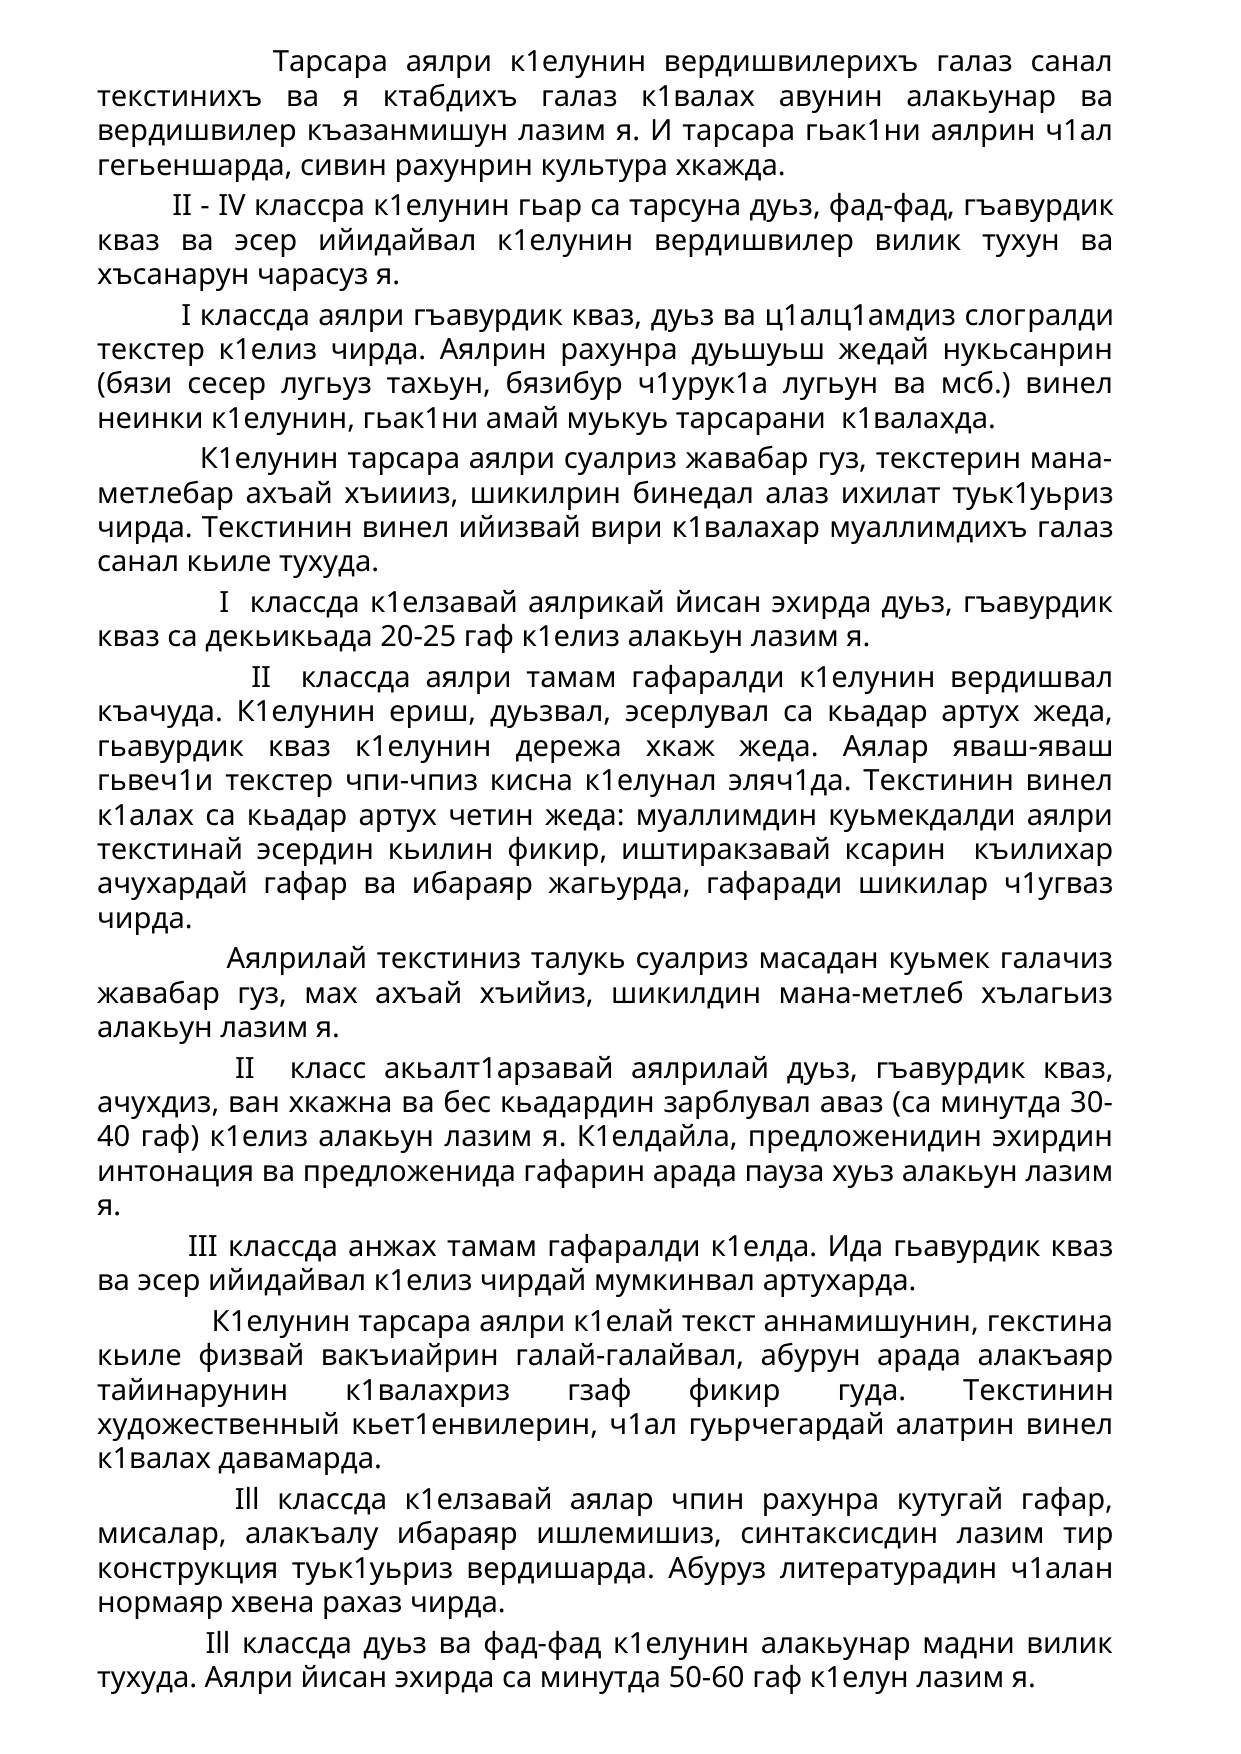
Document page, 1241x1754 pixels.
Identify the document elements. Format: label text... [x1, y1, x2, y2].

text Ill классда дуьз ва фад-фад к1елунин алакьунар мадни вилик тухуда. Аялри йисан эхирда са минутда 50-60 гаф к1елун лазим я. [97, 1626, 1114, 1694]
text Аялрилай текстиниз талукь суалриз масадан куьмек галачиз жавабар гуз, мах ахъай хъийиз, шикилдин мана-метлеб хълагьиз алакьун лазим я. [97, 941, 1114, 1044]
text I классда аялри гъавурдик кваз, дуьз ва ц1алц1амдиз слогралди текстер к1елиз чирда. Аялрин рахунра дуьшуьш жедай нукьсанрин (бязи сесер лугьуз тахьун, бязибур ч1урук1а лугьун ва мсб.) винел неинки к1елунин, гьак1ни амай муькуь тарсарани к1валахда. [97, 297, 1114, 435]
text Тарсара аялри к1елунин вердишвилерихъ галаз санал текстинихъ ва я ктабдихъ галаз к1валах авунин алакьунар ва вердишвилер къазанмишун лазим я. И тарсара гьак1ни аялрин ч1ал гегьеншарда, сивин рахунрин культура хкажда. [97, 44, 1114, 182]
text I классда к1елзавай аялрикай йисан эхирда дуьз, гъавурдик кваз са декьикьада 20-25 гаф к1елиз алакьун лазим я. [97, 585, 1114, 654]
text II классда аялри тамам гафаралди к1елунин вердишвал къачуда. К1елунин ериш, дуьзвал, эсерлувал са кьадар артух жеда, гьавурдик кваз к1елунин дережа хкаж жеда. Аялар яваш-яваш гьвеч1и текстер чпи-чпиз кисна к1елунал эляч1да. Текстинин винел к1алах са кьадар артух четин жеда: муаллимдин куьмекдалди аялри текстинай эсердин кьилин фикир, иштиракзавай ксарин къилихар ачухардай гафар ва ибараяр жагьурда, гафаради шикилар ч1угваз чирда. [97, 660, 1114, 935]
text К1елунин тарсара аялри суалриз жавабар гуз, текстерин мана-метлебар ахъай хъиииз, шикилрин бинедал алаз ихилат туьк1уьриз чирда. Текстинин винел ийизвай вири к1валахар муаллимдихъ галаз санал кьиле тухуда. [97, 441, 1114, 579]
text II - IV классра к1елунин гьар са тарсуна дуьз, фад-фад, гъавурдик кваз ва эсер ийидайвал к1елунин вердишвилер вилик тухун ва хъсанарун чарасуз я. [97, 188, 1114, 291]
text К1елунин тарсара аялри к1елай текст аннамишунин, гекстина кьиле физвай вакъиайрин галай-галайвал, абурун арада алакъаяр тайинарунин к1валахриз гзаф фикир гуда. Текстинин художественный кьет1енвилерин, ч1ал гуьрчегардай алатрин винел к1валах давамарда. [97, 1304, 1114, 1476]
text III классда анжах тамам гафаралди к1елда. Ида гьавурдик кваз ва эсер ийидайвал к1елиз чирдай мумкинвал артухарда. [97, 1229, 1114, 1297]
text Ill классда к1елзавай аялар чпин рахунра кутугай гафар, мисалар, алакъалу ибараяр ишлемишиз, синтаксисдин лазим тир конструкция туьк1уьриз вердишарда. Абуруз литературадин ч1алан нормаяр хвена рахаз чирда. [97, 1482, 1114, 1619]
text II класс акьалт1арзавай аялрилай дуьз, гъавурдик кваз, ачухдиз, ван хкажна ва бес кьадардин зарблувал аваз (са минутда 30-40 гаф) к1елиз алакьун лазим я. К1елдайла, предложенидин эхирдин интонация ва предложенида гафарин арада пауза хуьз алакьун лазим я. [97, 1051, 1114, 1222]
